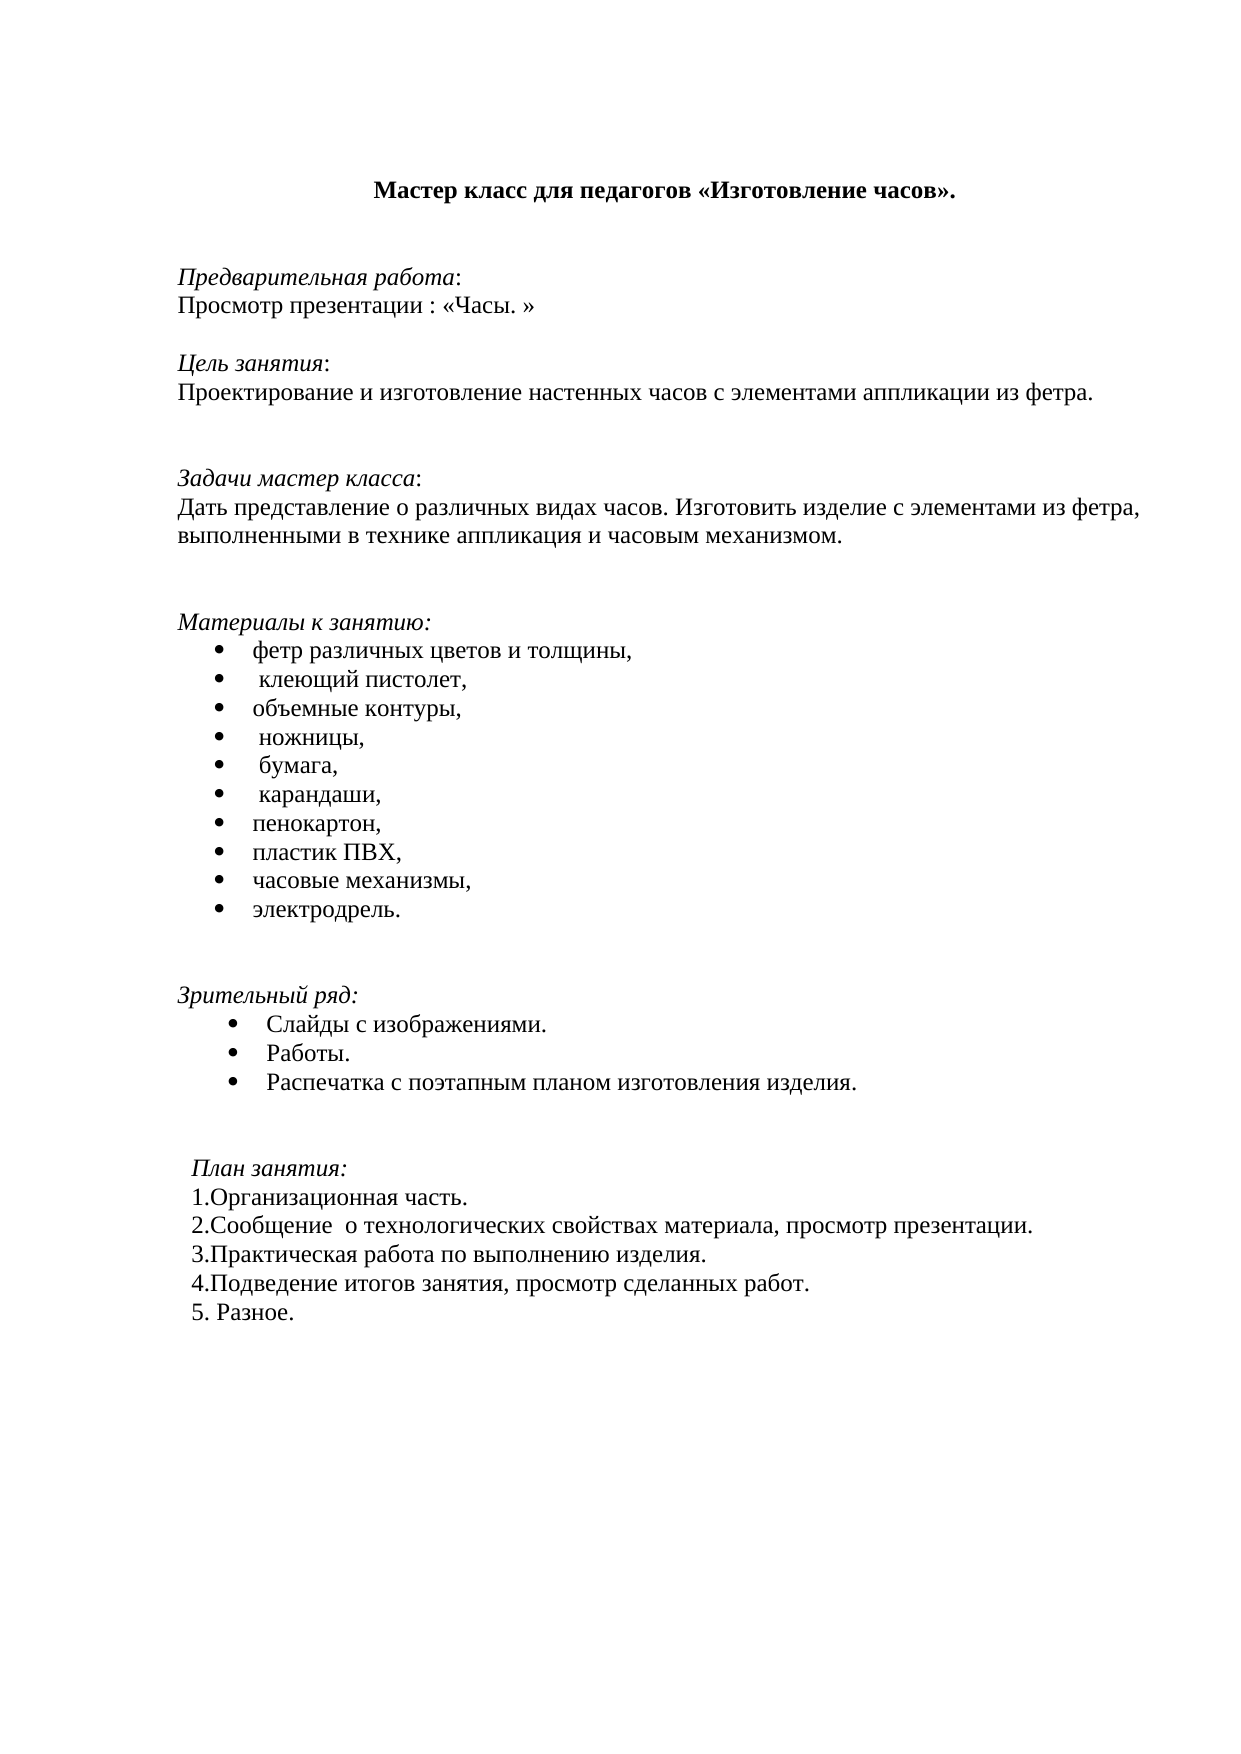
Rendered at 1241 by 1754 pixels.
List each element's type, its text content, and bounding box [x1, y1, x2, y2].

list фетр различных цветов и толщины, [215, 636, 1152, 664]
text Мастер класс для педагогов «Изготовление часов». [177, 176, 1152, 204]
text Предварительная работа: [177, 262, 1152, 291]
text Зрительный ряд: [177, 981, 1152, 1009]
list бумага, [215, 751, 1152, 779]
text Проектирование и изготовление настенных часов с элементами аппликации из фетра. [177, 377, 1152, 406]
list пластик ПВХ, [215, 837, 1152, 866]
list Работы. [229, 1038, 1152, 1067]
text Материалы к занятию: [177, 607, 1152, 636]
text 5. Разное. [191, 1297, 1152, 1326]
text Задачи мастер класса: [177, 463, 1152, 492]
list Слайды с изображениями. [229, 1009, 1152, 1038]
text 2.Сообщение о технологических свойствах материала, просмотр презентации. [191, 1211, 1152, 1239]
list электродрель. [215, 894, 1152, 923]
text План занятия: [191, 1153, 1152, 1182]
list клеющий пистолет, [215, 664, 1152, 693]
list ножницы, [215, 722, 1152, 751]
list объемные контуры, [215, 693, 1152, 722]
list пенокартон, [215, 808, 1152, 837]
text 1.Организационная часть. [191, 1182, 1152, 1211]
text Цель занятия: [177, 348, 1152, 377]
text 3.Практическая работа по выполнению изделия. [191, 1239, 1152, 1268]
list Распечатка с поэтапным планом изготовления изделия. [229, 1067, 1152, 1096]
text 4.Подведение итогов занятия, просмотр сделанных работ. [191, 1268, 1152, 1297]
text Просмотр презентации : «Часы. » [177, 291, 1152, 319]
list карандаши, [215, 779, 1152, 808]
list часовые механизмы, [215, 866, 1152, 894]
text Дать представление о различных видах часов. Изготовить изделие с элементами из фетра, выполненными в технике аппликация и часовым механизмом. [177, 492, 1152, 549]
